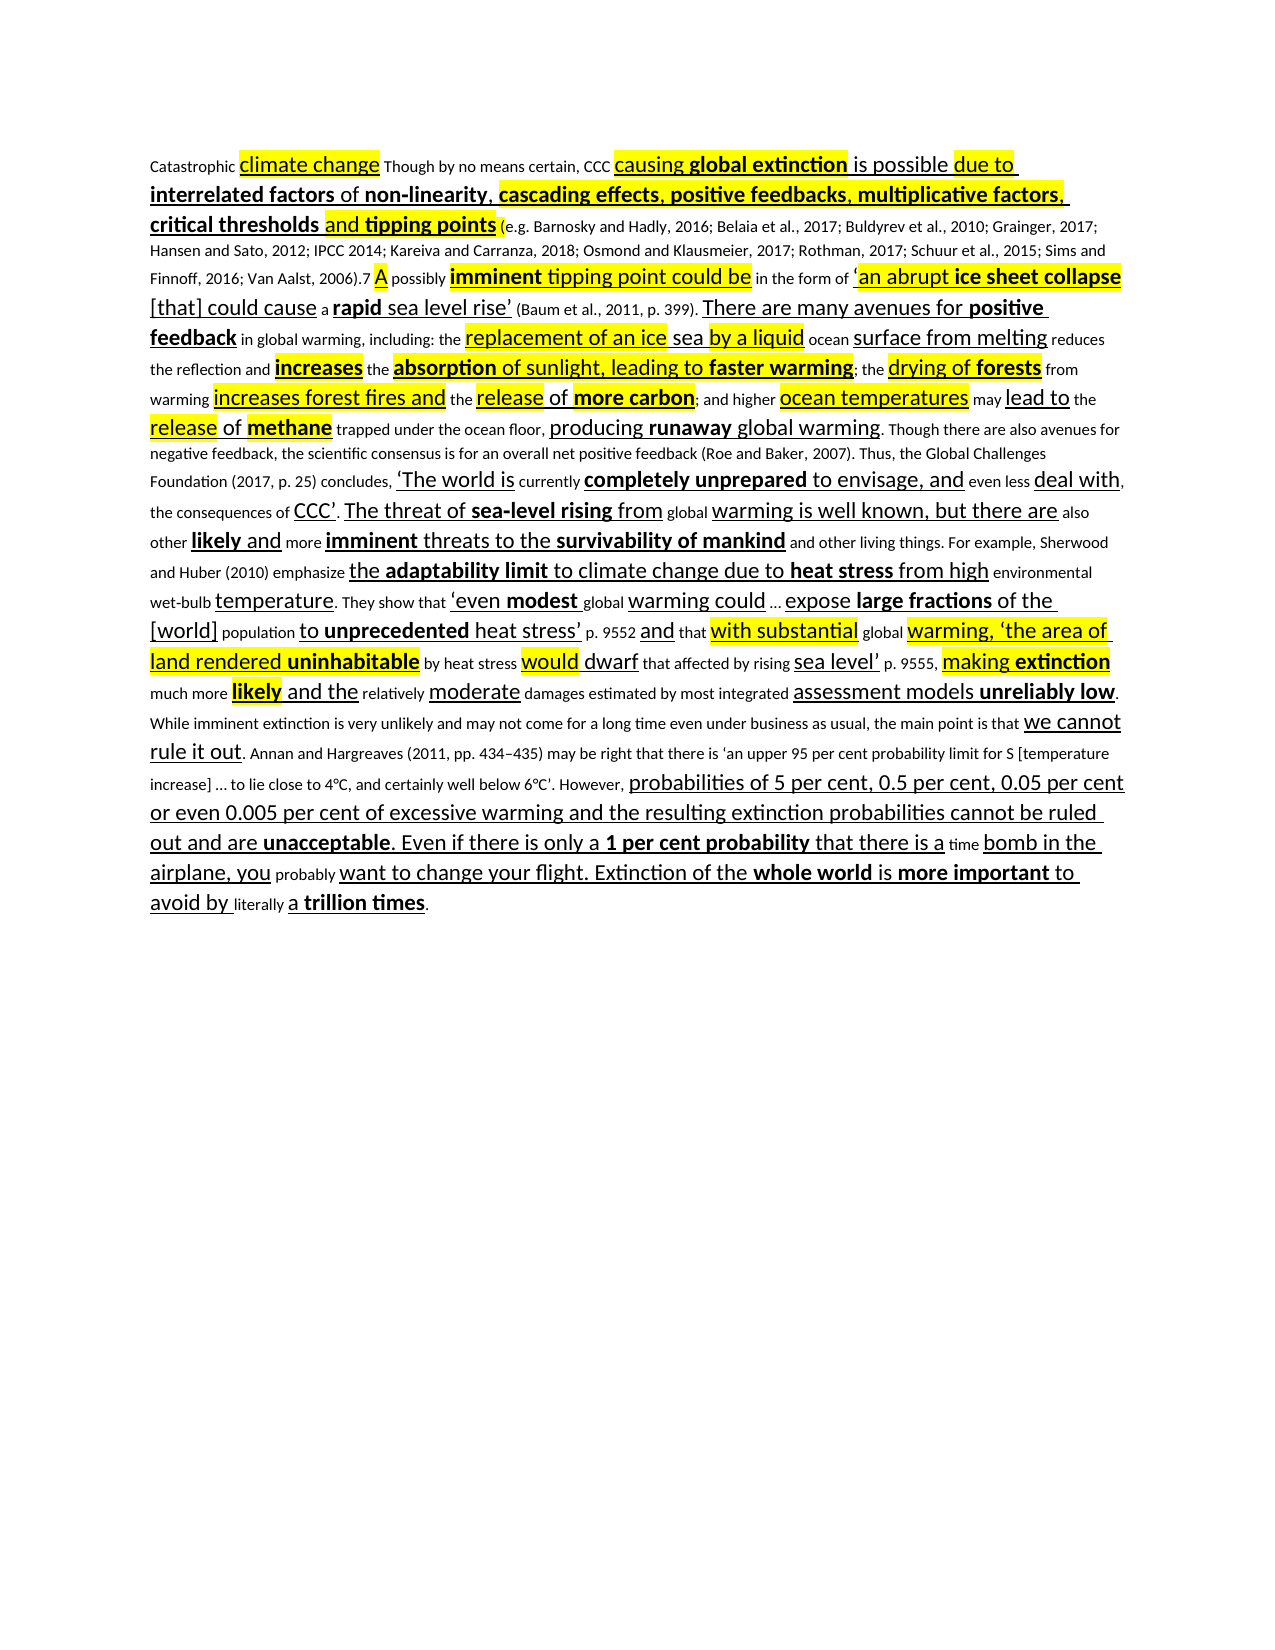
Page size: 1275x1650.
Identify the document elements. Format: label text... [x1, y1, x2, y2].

text Catastrophic climate change Though by no means certain, CCC causing global extinction is possible due to interrelated factors of non‐linearity, cascading effects, positive feedbacks, multiplicative factors, critical thresholds and tipping points (e.g. Barnosky and Hadly, 2016; Belaia et al., 2017; Buldyrev et al., 2010; Grainger, 2017; Hansen and Sato, 2012; IPCC 2014; Kareiva and Carranza, 2018; Osmond and Klausmeier, 2017; Rothman, 2017; Schuur et al., 2015; Sims and Finnoff, 2016; Van Aalst, 2006).7 A possibly imminent tipping point could be in the form of ‘an abrupt ice sheet collapse [that] could cause a rapid sea level rise’ (Baum et al., 2011, p. 399). There are many avenues for positive feedback in global warming, including: the replacement of an ice sea by a liquid ocean surface from melting reduces the reflection and increases the absorption of sunlight, leading to faster warming; the drying of forests from warming increases forest fires and the release of more carbon; and higher ocean temperatures may lead to the release of methane trapped under the ocean floor, producing runaway global warming. Though there are also avenues for negative feedback, the scientific consensus is for an overall net positive feedback (Roe and Baker, 2007). Thus, the Global Challenges Foundation (2017, p. 25) concludes, ‘The world is currently completely unprepared to envisage, and even less deal with, the consequences of CCC’. The threat of sea‐level rising from global warming is well known, but there are also other likely and more imminent threats to the survivability of mankind and other living things. For example, Sherwood and Huber (2010) emphasize the adaptability limit to climate change due to heat stress from high environmental wet‐bulb temperature. They show that ‘even modest global warming could … expose large fractions of the [world] population to unprecedented heat stress’ p. 9552 and that with substantial global warming, ‘the area of land rendered uninhabitable by heat stress would dwarf that affected by rising sea level’ p. 9555, making extinction much more likely and the relatively moderate damages estimated by most integrated assessment models unreliably low. While imminent extinction is very unlikely and may not come for a long time even under business as usual, the main point is that we cannot rule it out. Annan and Hargreaves (2011, pp. 434–435) may be right that there is ‘an upper 95 per cent probability limit for S [temperature increase] … to lie close to 4°C, and certainly well below 6°C’. However, probabilities of 5 per cent, 0.5 per cent, 0.05 per cent or even 0.005 per cent of excessive warming and the resulting extinction probabilities cannot be ruled out and are unacceptable. Even if there is only a 1 per cent probability that there is a time bomb in the airplane, you probably want to change your flight. Extinction of the whole world is more important to avoid by literally a trillion times. [150, 150, 1125, 917]
